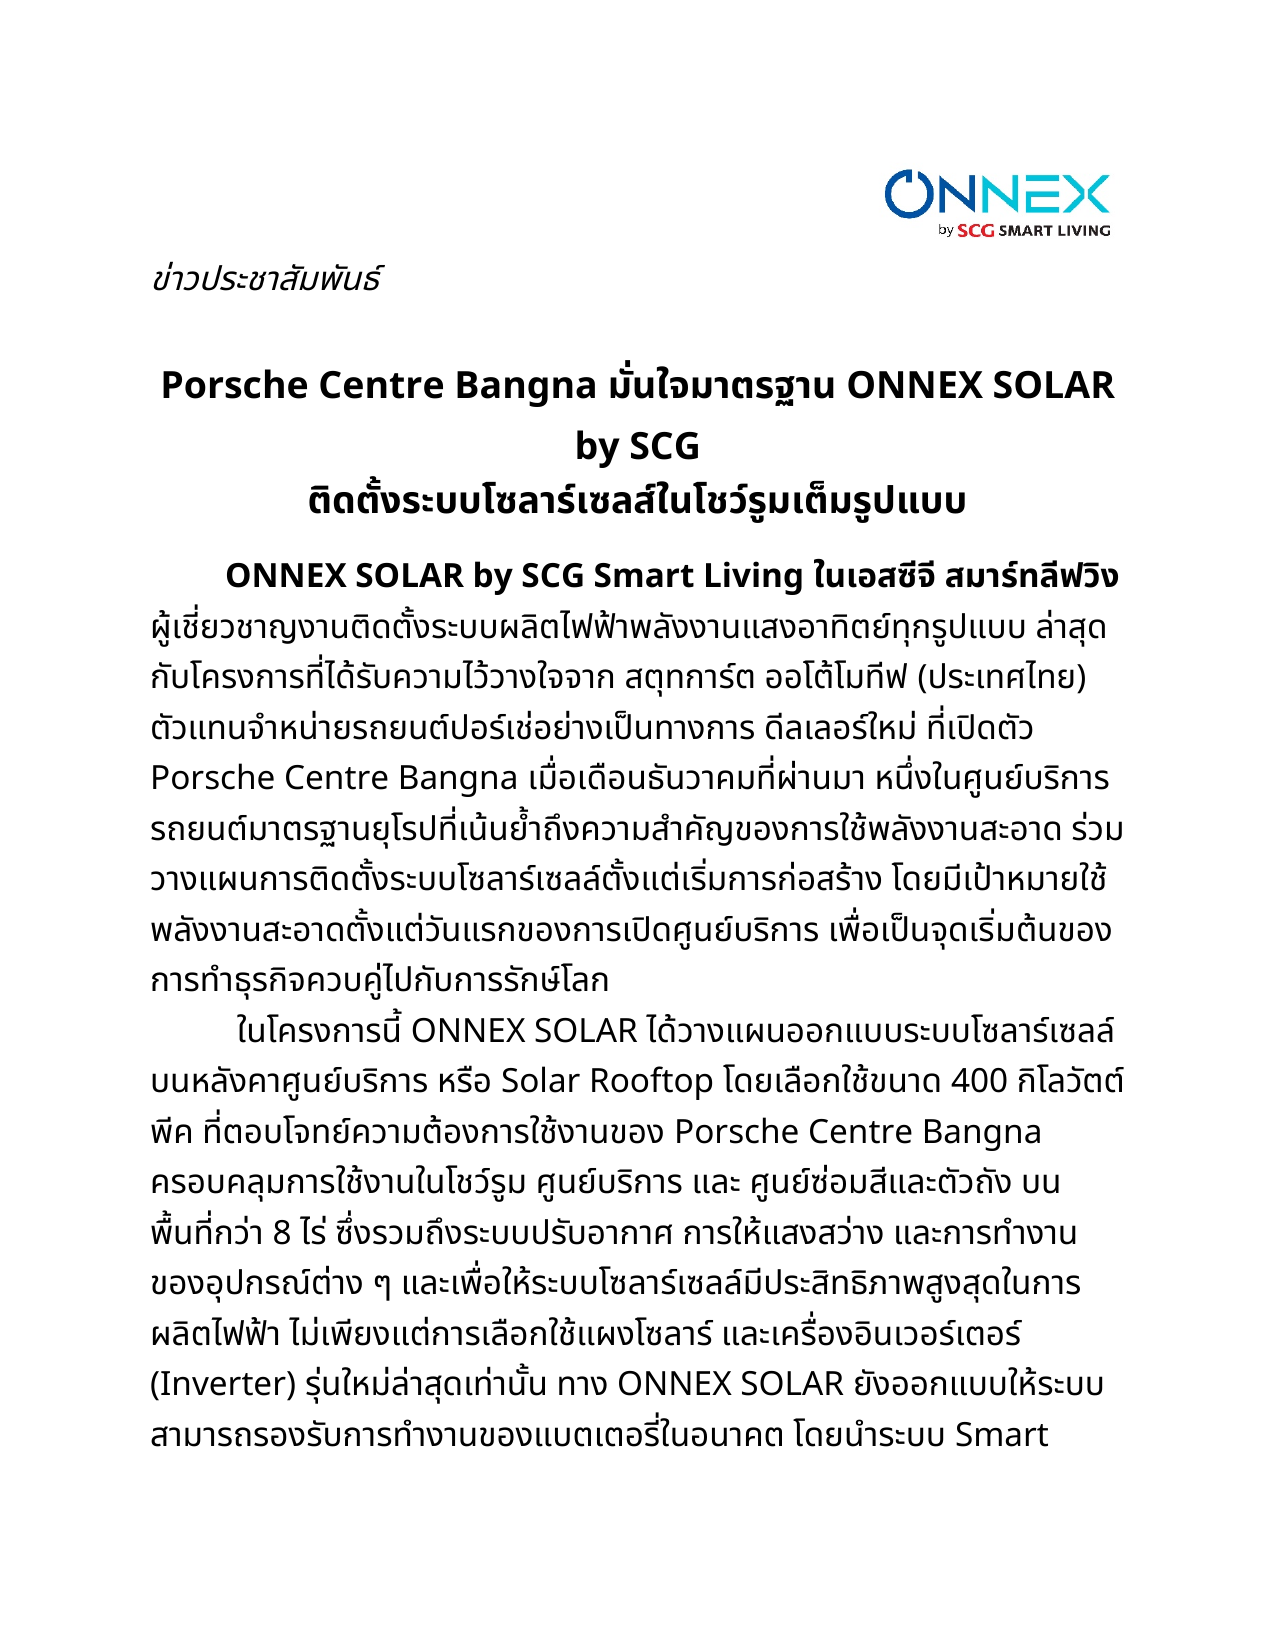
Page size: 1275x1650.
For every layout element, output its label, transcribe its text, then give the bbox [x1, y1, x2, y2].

text ONNEX SOLAR by SCG Smart Living ในเอสซีจี สมาร์ทลีฟวิง ผู้เชี่ยวชาญงานติดตั้งระบบผลิตไฟฟ้าพลังงานแสงอาทิตย์ทุกรูปแบบ ล่าสุดกับโครงการที่ได้รับความไว้วางใจจาก สตุทการ์ต ออโต้โมทีฟ (ประเทศไทย) ตัวแทนจำหน่ายรถยนต์ปอร์เช่อย่างเป็นทางการ ดีลเลอร์ใหม่ ที่เปิดตัว Porsche Centre Bangna เมื่อเดือนธันวาคมที่ผ่านมา หนึ่งในศูนย์บริการรถยนต์มาตรฐานยุโรปที่เน้นย้ำถึงความสำคัญของการใช้พลังงานสะอาด ร่วมวางแผนการติดตั้งระบบโซลาร์เซลล์ตั้งแต่เริ่มการก่อสร้าง โดยมีเป้าหมายใช้พลังงานสะอาดตั้งแต่วันแรกของการเปิดศูนย์บริการ เพื่อเป็นจุดเริ่มต้นของการทำธุรกิจควบคู่ไปกับการรักษ์โลก [150, 552, 1125, 1006]
text ข่าวประชาสัมพันธ์ [150, 255, 1125, 305]
text Porsche Centre Bangna มั่นใจมาตรฐาน ONNEX SOLAR by SCG [150, 358, 1125, 470]
picture [868, 150, 1125, 253]
text ติดตั้งระบบโซลาร์เซลส์ในโชว์รูมเต็มรูปแบบ [150, 474, 1125, 531]
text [150, 1006, 1125, 1461]
